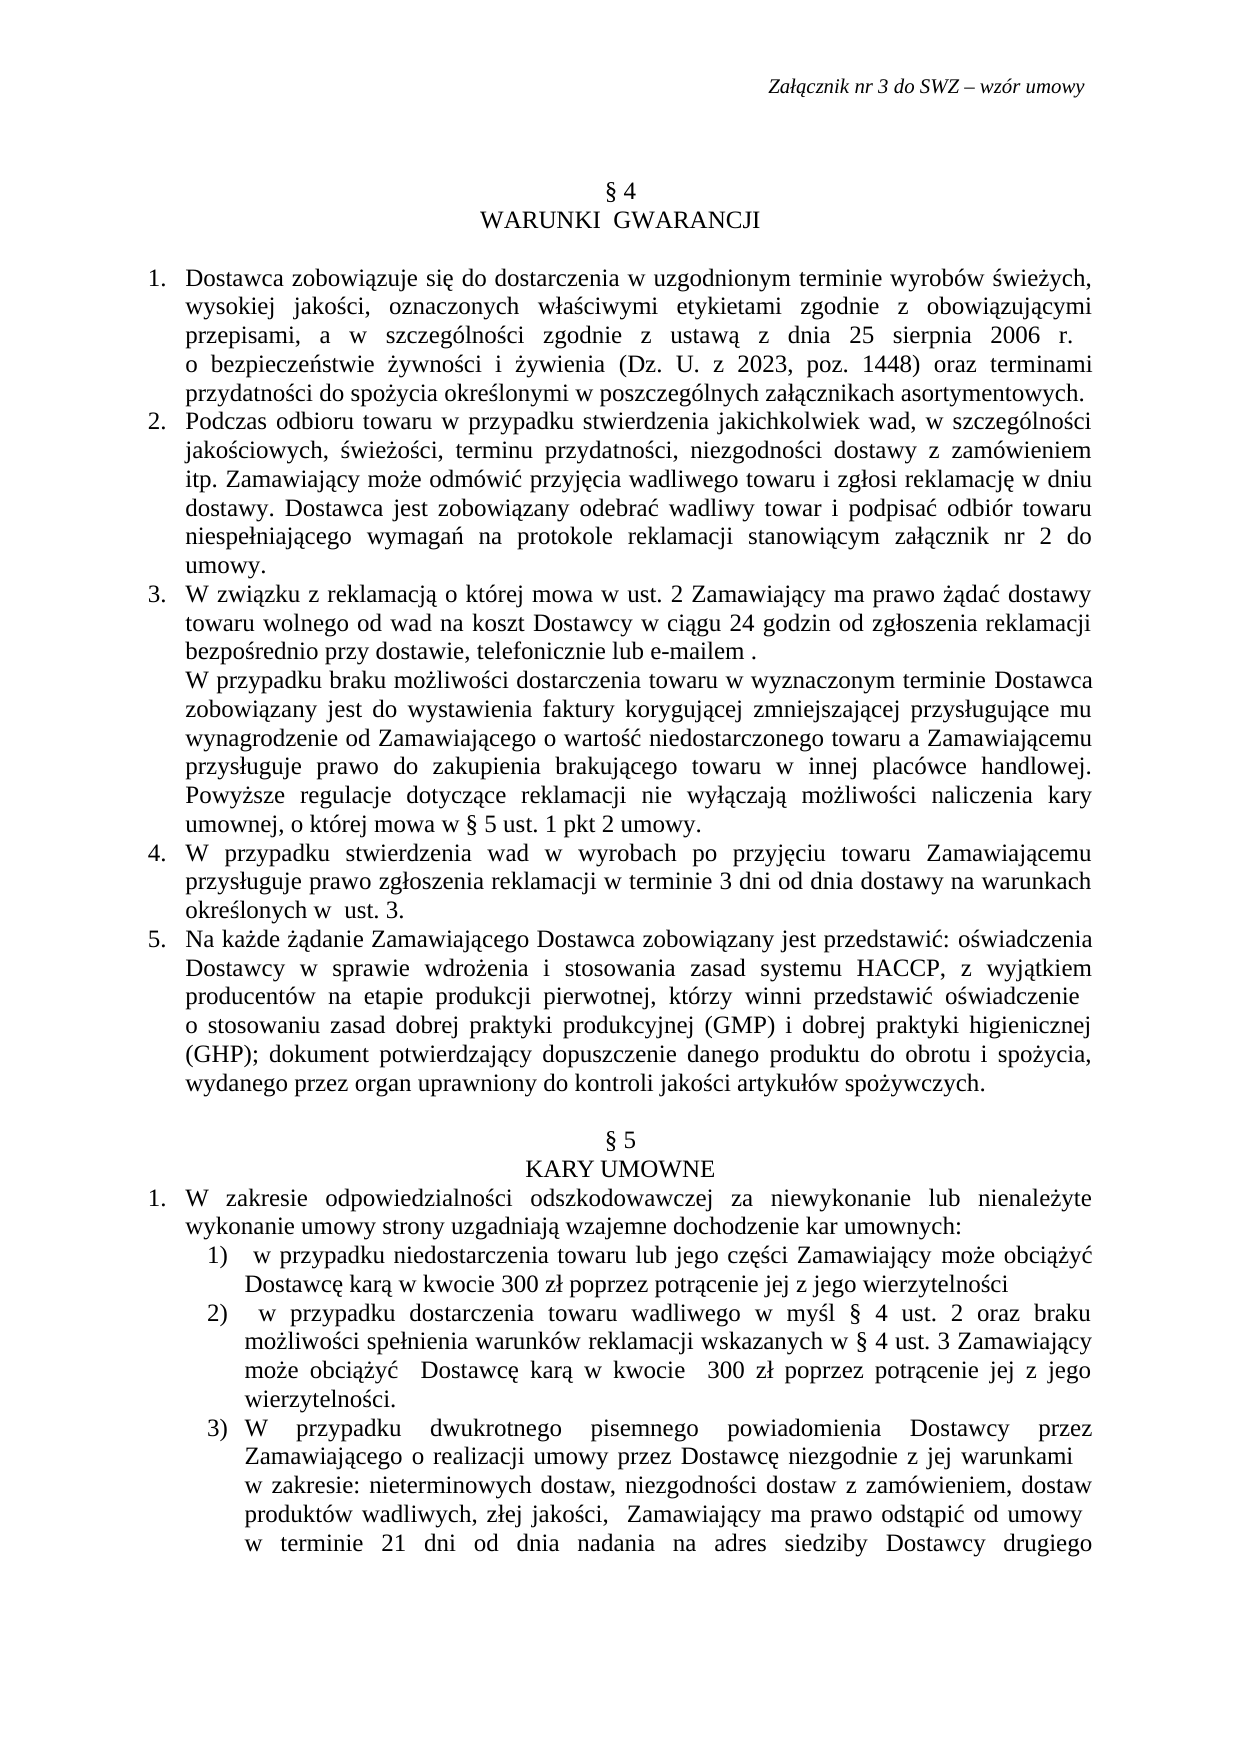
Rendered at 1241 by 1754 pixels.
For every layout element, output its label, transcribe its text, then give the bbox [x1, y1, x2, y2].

text § 4 [148, 176, 1093, 205]
list W zakresie odpowiedzialności odszkodowawczej za niewykonanie lub nienależyte wykonanie umowy strony uzgadniają wzajemne dochodzenie kar umownych: [148, 1183, 1093, 1240]
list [207, 1413, 1093, 1556]
list Dostawca zobowiązuje się do dostarczenia w uzgodnionym terminie wyrobów świeżych, wysokiej jakości, oznaczonych właściwymi etykietami zgodnie z obowiązującymi przepisami, a w szczególności zgodnie z ustawą z dnia 25 sierpnia 2006 r. o bezpieczeństwie żywności i żywienia (Dz. U. z 2023, poz. 1448) oraz terminami przydatności do spożycia określonymi w poszczególnych załącznikach asortymentowych. [148, 263, 1093, 406]
list W przypadku stwierdzenia wad w wyrobach po przyjęciu towaru Zamawiającemu przysługuje prawo zgłoszenia reklamacji w terminie 3 dni od dnia dostawy na warunkach określonych w ust. 3. [148, 838, 1093, 924]
list w przypadku niedostarczenia towaru lub jego części Zamawiający może obciążyć Dostawcę karą w kwocie 300 zł poprzez potrącenie jej z jego wierzytelności [207, 1240, 1093, 1298]
text KARY UMOWNE [148, 1154, 1093, 1183]
list W przypadku braku możliwości dostarczenia towaru w wyznaczonym terminie Dostawca zobowiązany jest do wystawienia faktury korygującej zmniejszającej przysługujące mu wynagrodzenie od Zamawiającego o wartość niedostarczonego towaru a Zamawiającemu przysługuje prawo do zakupienia brakującego towaru w innej placówce handlowej. Powyższe regulacje dotyczące reklamacji nie wyłączają możliwości naliczenia kary umownej, o której mowa w § 5 ust. 1 pkt 2 umowy. [185, 665, 1093, 838]
list W związku z reklamacją o której mowa w ust. 2 Zamawiający ma prawo żądać dostawy towaru wolnego od wad na koszt Dostawcy w ciągu 24 godzin od zgłoszenia reklamacji bezpośrednio przy dostawie, telefonicznie lub e-mailem . [148, 579, 1093, 665]
list w przypadku dostarczenia towaru wadliwego w myśl § 4 ust. 2 oraz braku możliwości spełnienia warunków reklamacji wskazanych w § 4 ust. 3 Zamawiający może obciążyć Dostawcę karą w kwocie 300 zł poprzez potrącenie jej z jego wierzytelności. [207, 1298, 1093, 1413]
text WARUNKI GWARANCJI [148, 205, 1093, 234]
list Na każde żądanie Zamawiającego Dostawca zobowiązany jest przedstawić: oświadczenia Dostawcy w sprawie wdrożenia i stosowania zasad systemu HACCP, z wyjątkiem producentów na etapie produkcji pierwotnej, którzy winni przedstawić oświadczenie o stosowaniu zasad dobrej praktyki produkcyjnej (GMP) i dobrej praktyki higienicznej (GHP); dokument potwierdzający dopuszczenie danego produktu do obrotu i spożycia, wydanego przez organ uprawniony do kontroli jakości artykułów spożywczych. [148, 924, 1093, 1096]
list Podczas odbioru towaru w przypadku stwierdzenia jakichkolwiek wad, w szczególności jakościowych, świeżości, terminu przydatności, niezgodności dostawy z zamówieniem itp. Zamawiający może odmówić przyjęcia wadliwego towaru i zgłosi reklamację w dniu dostawy. Dostawca jest zobowiązany odebrać wadliwy towar i podpisać odbiór towaru niespełniającego wymagań na protokole reklamacji stanowiącym załącznik nr 2 do umowy. [148, 406, 1093, 579]
text § 5 [148, 1125, 1093, 1154]
